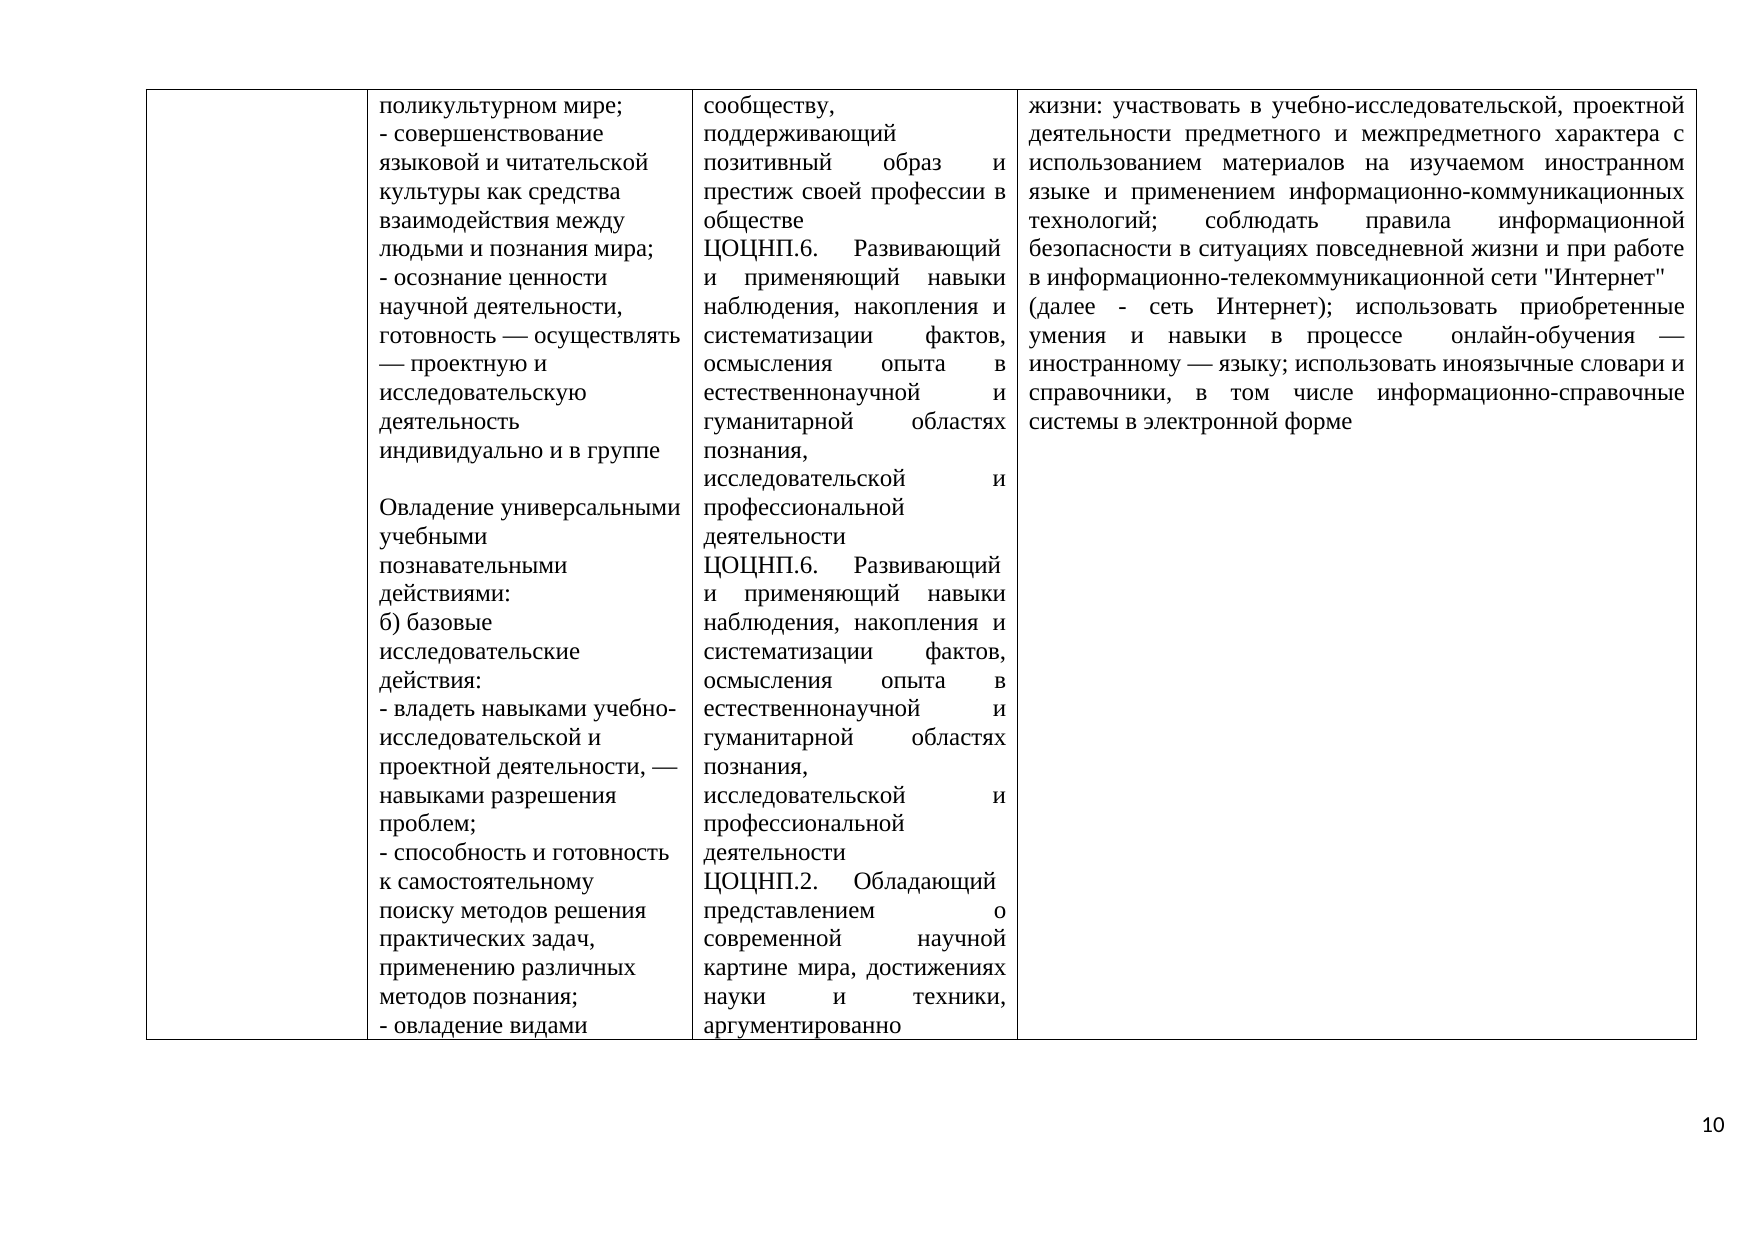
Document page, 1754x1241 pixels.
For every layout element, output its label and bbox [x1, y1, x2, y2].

table_cell [1018, 90, 1696, 1038]
table_cell [368, 90, 692, 1038]
table_cell [693, 90, 1017, 1038]
table_cell [147, 90, 367, 1038]
